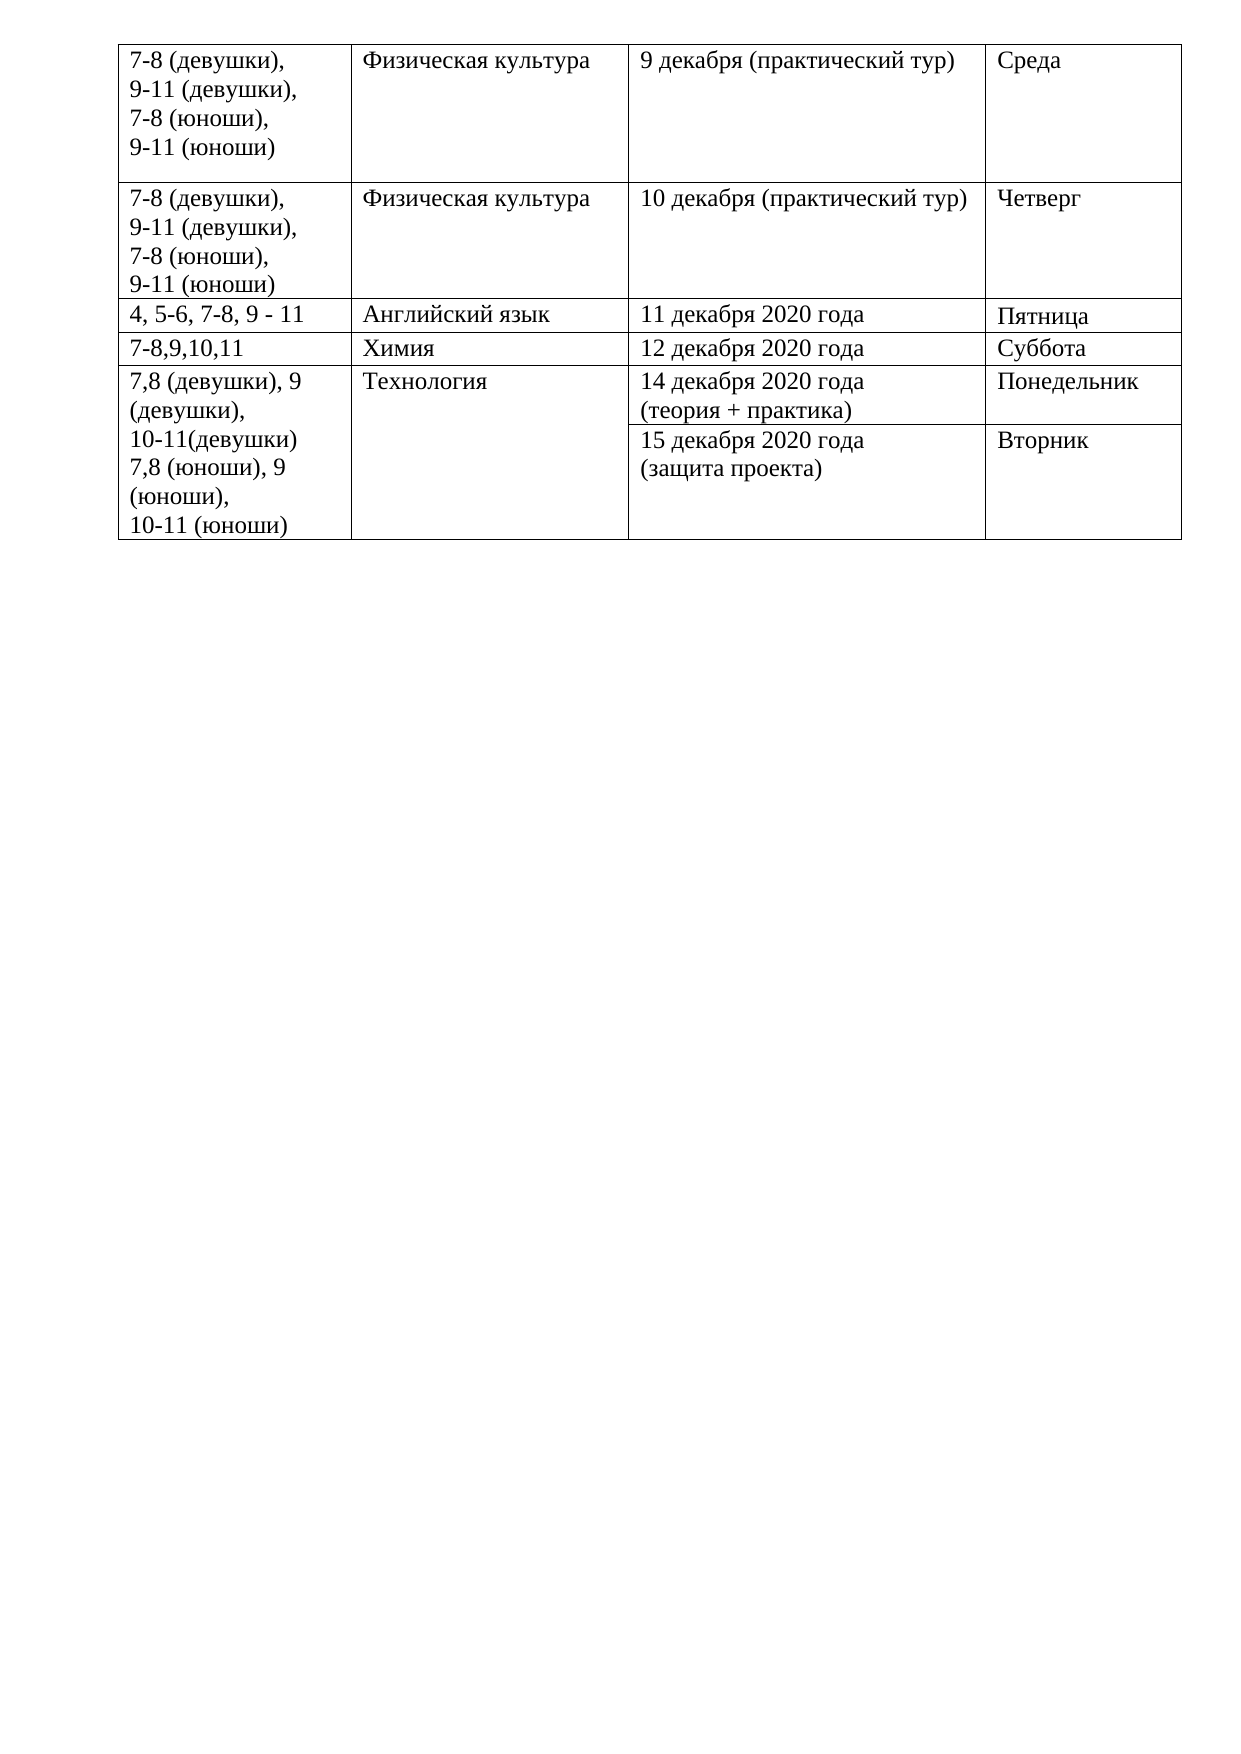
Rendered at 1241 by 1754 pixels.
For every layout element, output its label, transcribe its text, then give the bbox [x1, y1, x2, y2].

table_cell 10 декабря (практический тур) [629, 183, 985, 298]
table_cell Среда [986, 45, 1181, 182]
table_cell 7-8,9,10,11 [119, 333, 351, 365]
table_cell Суббота [986, 333, 1181, 365]
table_cell Физическая культура [352, 183, 628, 298]
table_cell 7,8 (девушки), 9 (девушки), 10-11(девушки) 7,8 (юноши), 9 (юноши), 10-11 (юноши) [119, 366, 351, 539]
table_cell 4, 5-6, 7-8, 9 - 11 [119, 299, 351, 332]
table_cell Химия [352, 333, 628, 365]
table_cell 15 декабря 2020 года (защита проекта) [629, 425, 985, 539]
table_cell 11 декабря 2020 года [629, 299, 985, 332]
table_cell Физическая культура [352, 45, 628, 182]
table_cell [119, 45, 351, 182]
table_cell 12 декабря 2020 года [629, 333, 985, 365]
table_cell Вторник [986, 425, 1181, 539]
table_cell 14 декабря 2020 года (теория + практика) [629, 366, 985, 424]
table_cell Технология [352, 366, 628, 539]
table_cell Английский язык [352, 299, 628, 332]
table_cell 9 декабря (практический тур) [629, 45, 985, 182]
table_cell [119, 183, 351, 298]
table_cell Понедельник [986, 366, 1181, 424]
table_cell Четверг [986, 183, 1181, 298]
table_cell Пятница [986, 299, 1181, 332]
